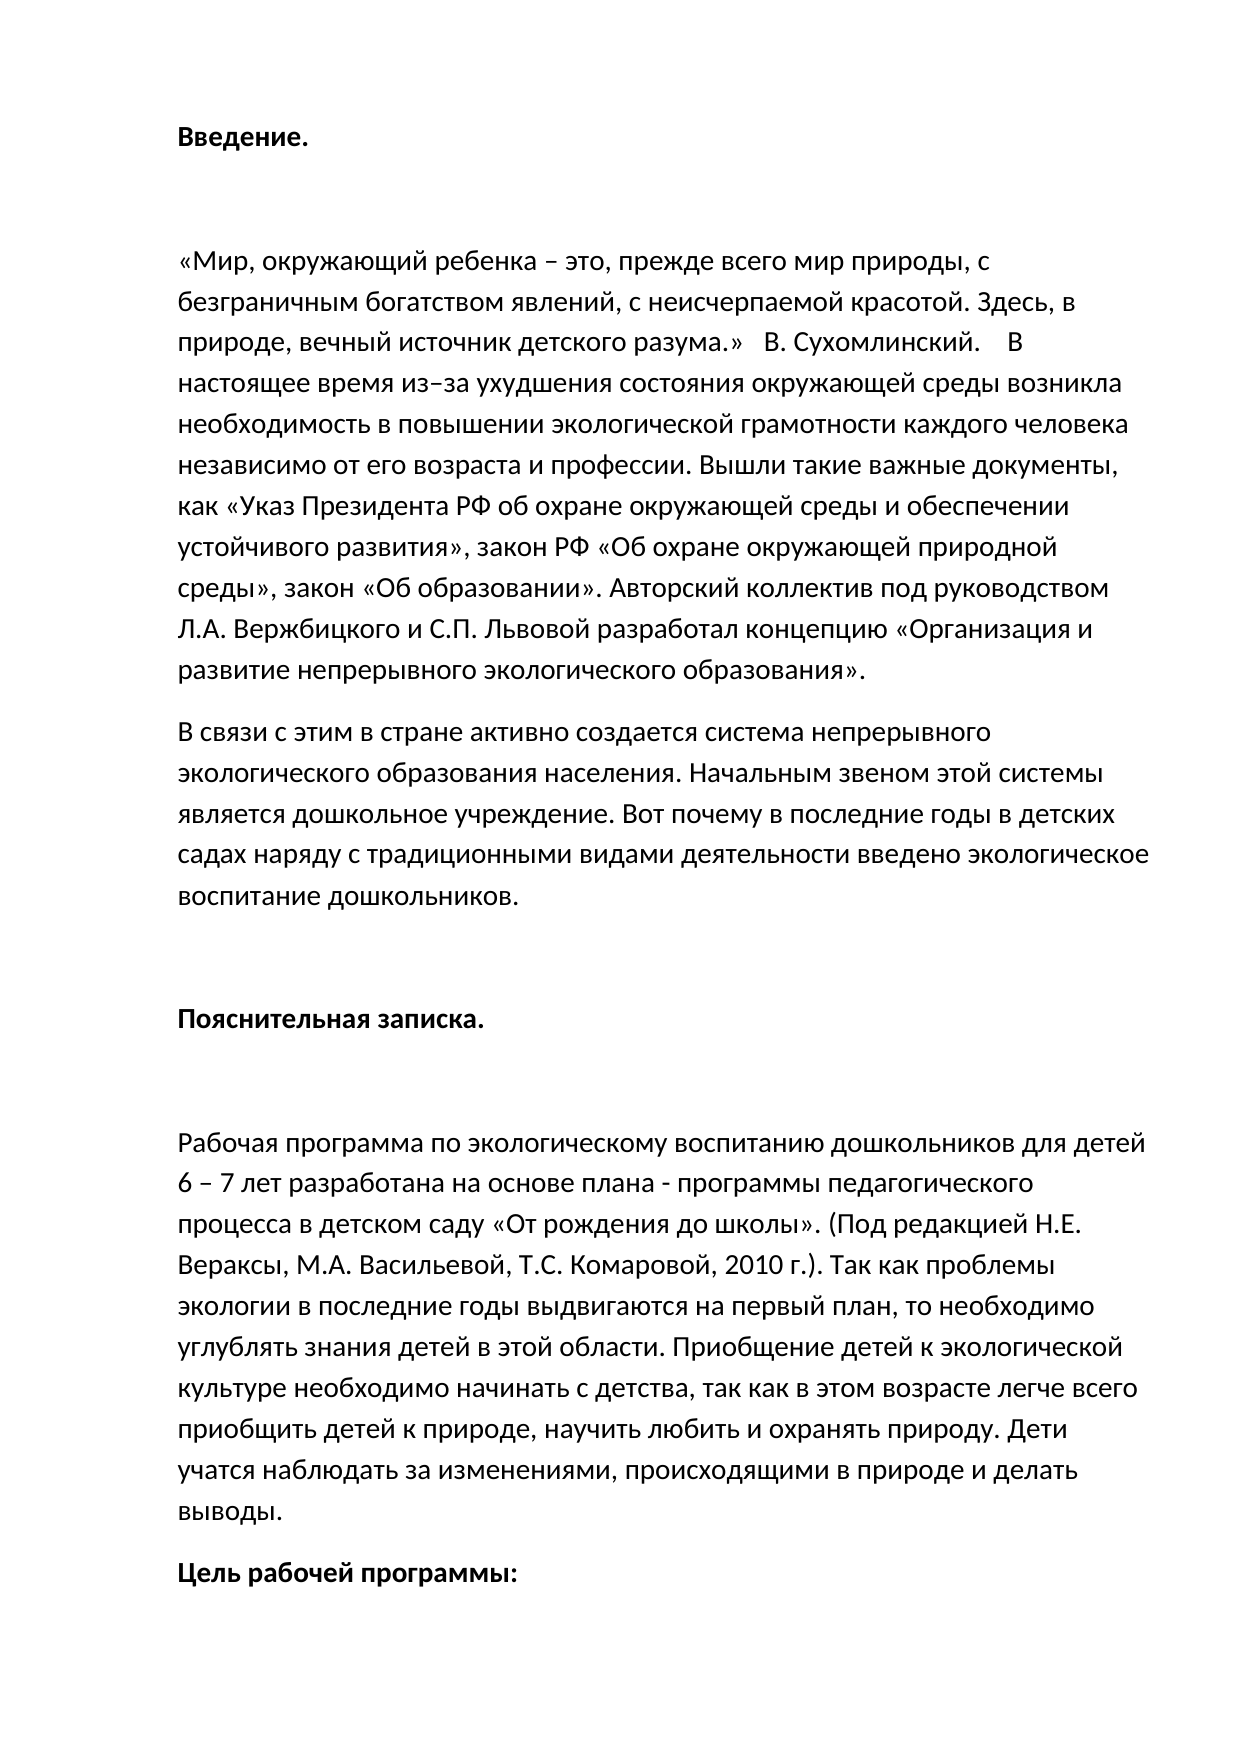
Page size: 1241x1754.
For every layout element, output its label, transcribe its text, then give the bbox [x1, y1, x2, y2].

text Цель рабочей программы: [177, 1554, 1152, 1589]
text Введение. [177, 118, 1152, 154]
text «Мир, окружающий ребенка – это, прежде всего мир природы, с безграничным богатством явлений, с неисчерпаемой красотой. Здесь, в природе, вечный источник детского разума.» В. Сухомлинский. В настоящее время из–за ухудшения состояния окружающей среды возникла необходимость в повышении экологической грамотности каждого человека независимо от его возраста и профессии. Вышли такие важные документы, как «Указ Президента РФ об охране окружающей среды и обеспечении устойчивого развития», закон РФ «Об охране окружающей природной среды», закон «Об образовании». Авторский коллектив под руководством Л.А. Вержбицкого и С.П. Львовой разработал концепцию «Организация и развитие непрерывного экологического образования». [177, 242, 1152, 687]
text Рабочая программа по экологическому воспитанию дошкольников для детей 6 – 7 лет разработана на основе плана - программы педагогического процесса в детском саду «От рождения до школы». (Под редакцией Н.Е. Вераксы, М.А. Васильевой, Т.С. Комаровой, 2010 г.). Так как проблемы экологии в последние годы выдвигаются на первый план, то необходимо углублять знания детей в этой области. Приобщение детей к экологической культуре необходимо начинать с детства, так как в этом возрасте легче всего приобщить детей к природе, научить любить и охранять природу. Дети учатся наблюдать за изменениями, происходящими в природе и делать выводы. [177, 1124, 1152, 1528]
text В связи с этим в стране активно создается система непрерывного экологического образования населения. Начальным звеном этой системы является дошкольное учреждение. Вот почему в последние годы в детских садах наряду с традиционными видами деятельности введено экологическое воспитание дошкольников. [177, 713, 1152, 912]
text Пояснительная записка. [177, 1000, 1152, 1036]
